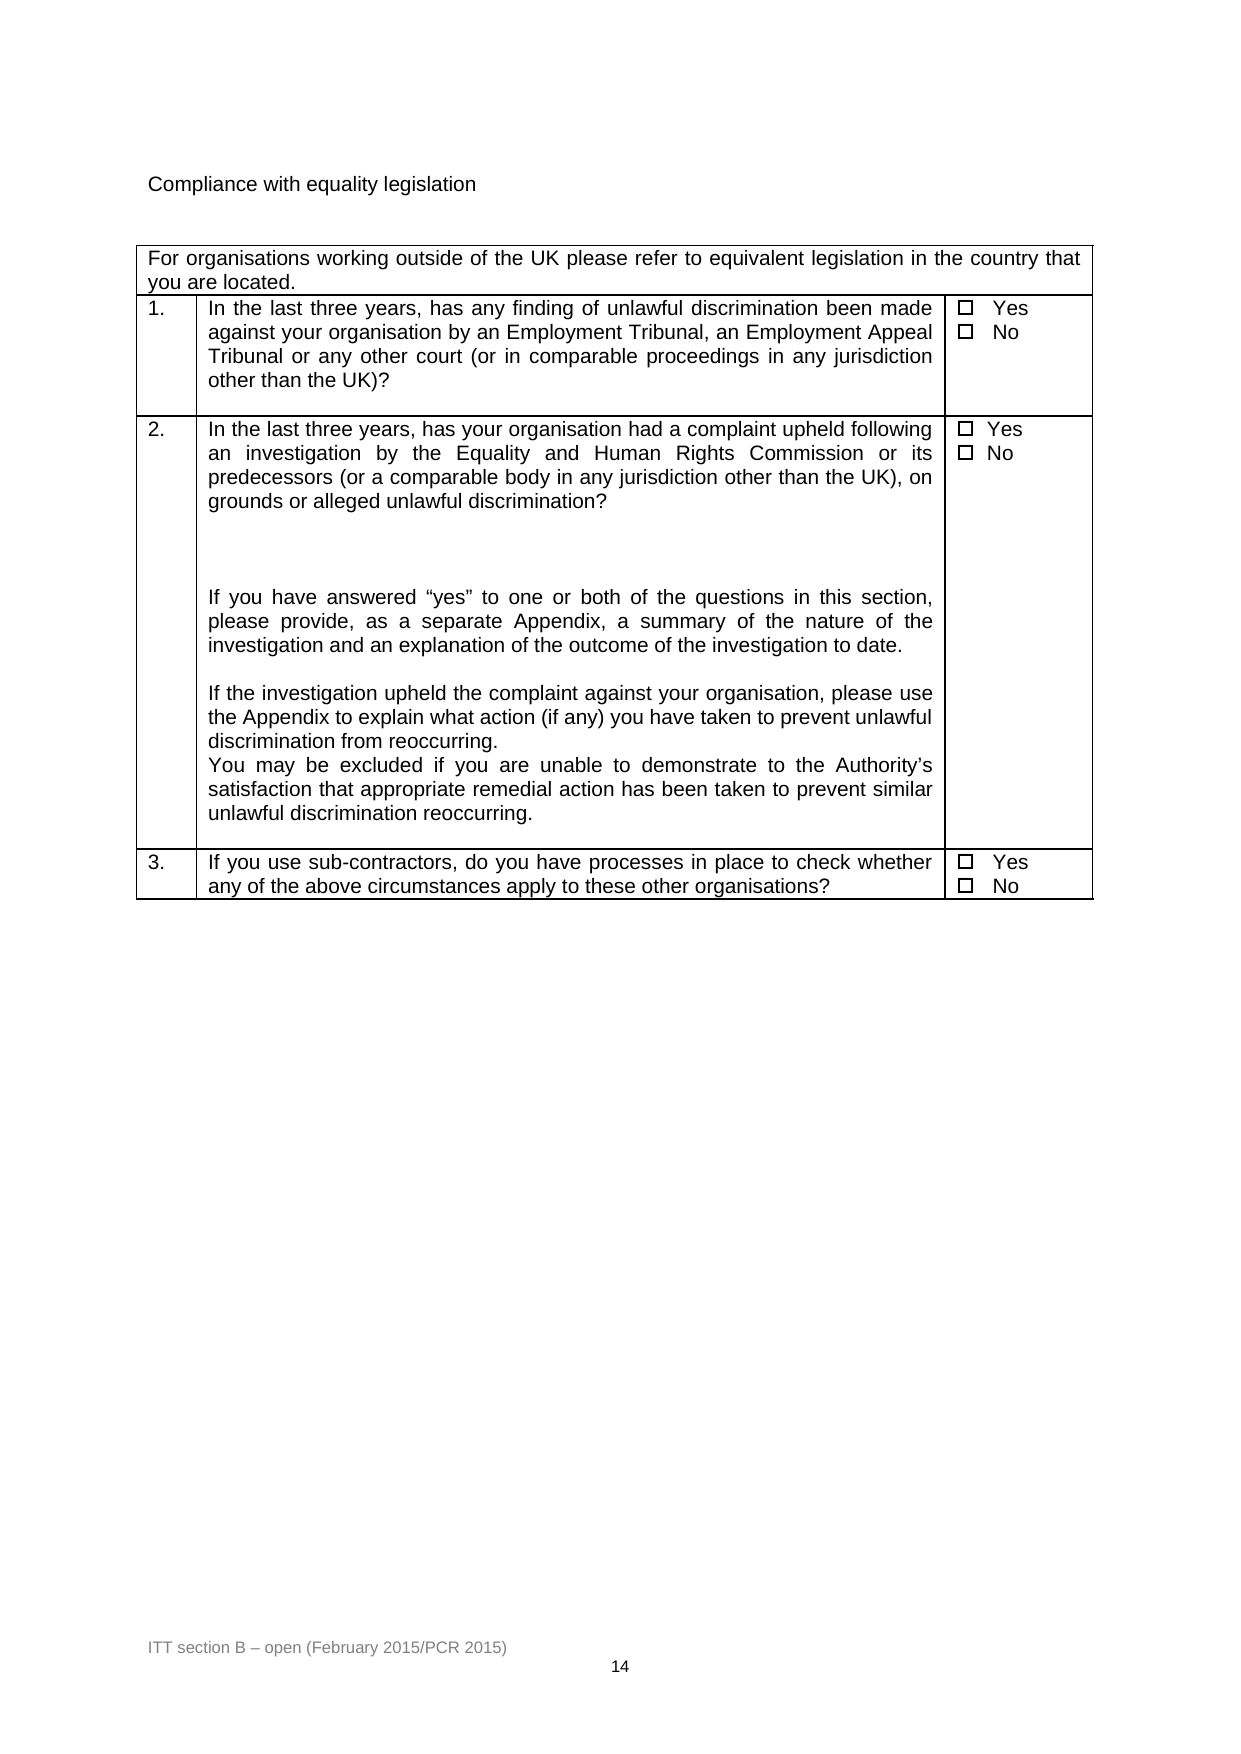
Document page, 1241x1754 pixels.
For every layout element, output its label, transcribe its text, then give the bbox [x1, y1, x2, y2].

table_cell In the last three years, has any finding of unlawful discrimination been made against your organisation by an Employment Tribunal, an Employment Appeal Tribunal or any other court (or in comparable proceedings in any jurisdiction other than the UK)? [197, 296, 944, 415]
table_cell Yes No [946, 417, 1092, 848]
table_cell 3. [137, 850, 196, 898]
text Compliance with equality legislation [148, 172, 1092, 196]
table_cell If you use sub-contractors, do you have processes in place to check whether any of the above circumstances apply to these other organisations? [197, 850, 944, 898]
table_cell In the last three years, has your organisation had a complaint upheld following an investigation by the Equality and Human Rights Commission or its predecessors (or a comparable body in any jurisdiction other than the UK), on grounds or alleged unlawful discrimination? If you have answered “yes” to one or both of the questions in this section, please provide, as a separate Appendix, a summary of the nature of the investigation and an explanation of the outcome of the investigation to date. If the investigation upheld the complaint against your organisation, please use the Appendix to explain what action (if any) you have taken to prevent unlawful discrimination from reoccurring. You may be excluded if you are unable to demonstrate to the Authority’s satisfaction that appropriate remedial action has been taken to prevent similar unlawful discrimination reoccurring. [197, 417, 944, 848]
table_cell 1. [137, 296, 196, 415]
table_header For organisations working outside of the UK please refer to equivalent legislation in the country that you are located. [137, 246, 1092, 294]
table_cell Yes No [946, 296, 1092, 415]
table_cell Yes No [946, 850, 1092, 898]
table_cell 2. [137, 417, 196, 848]
